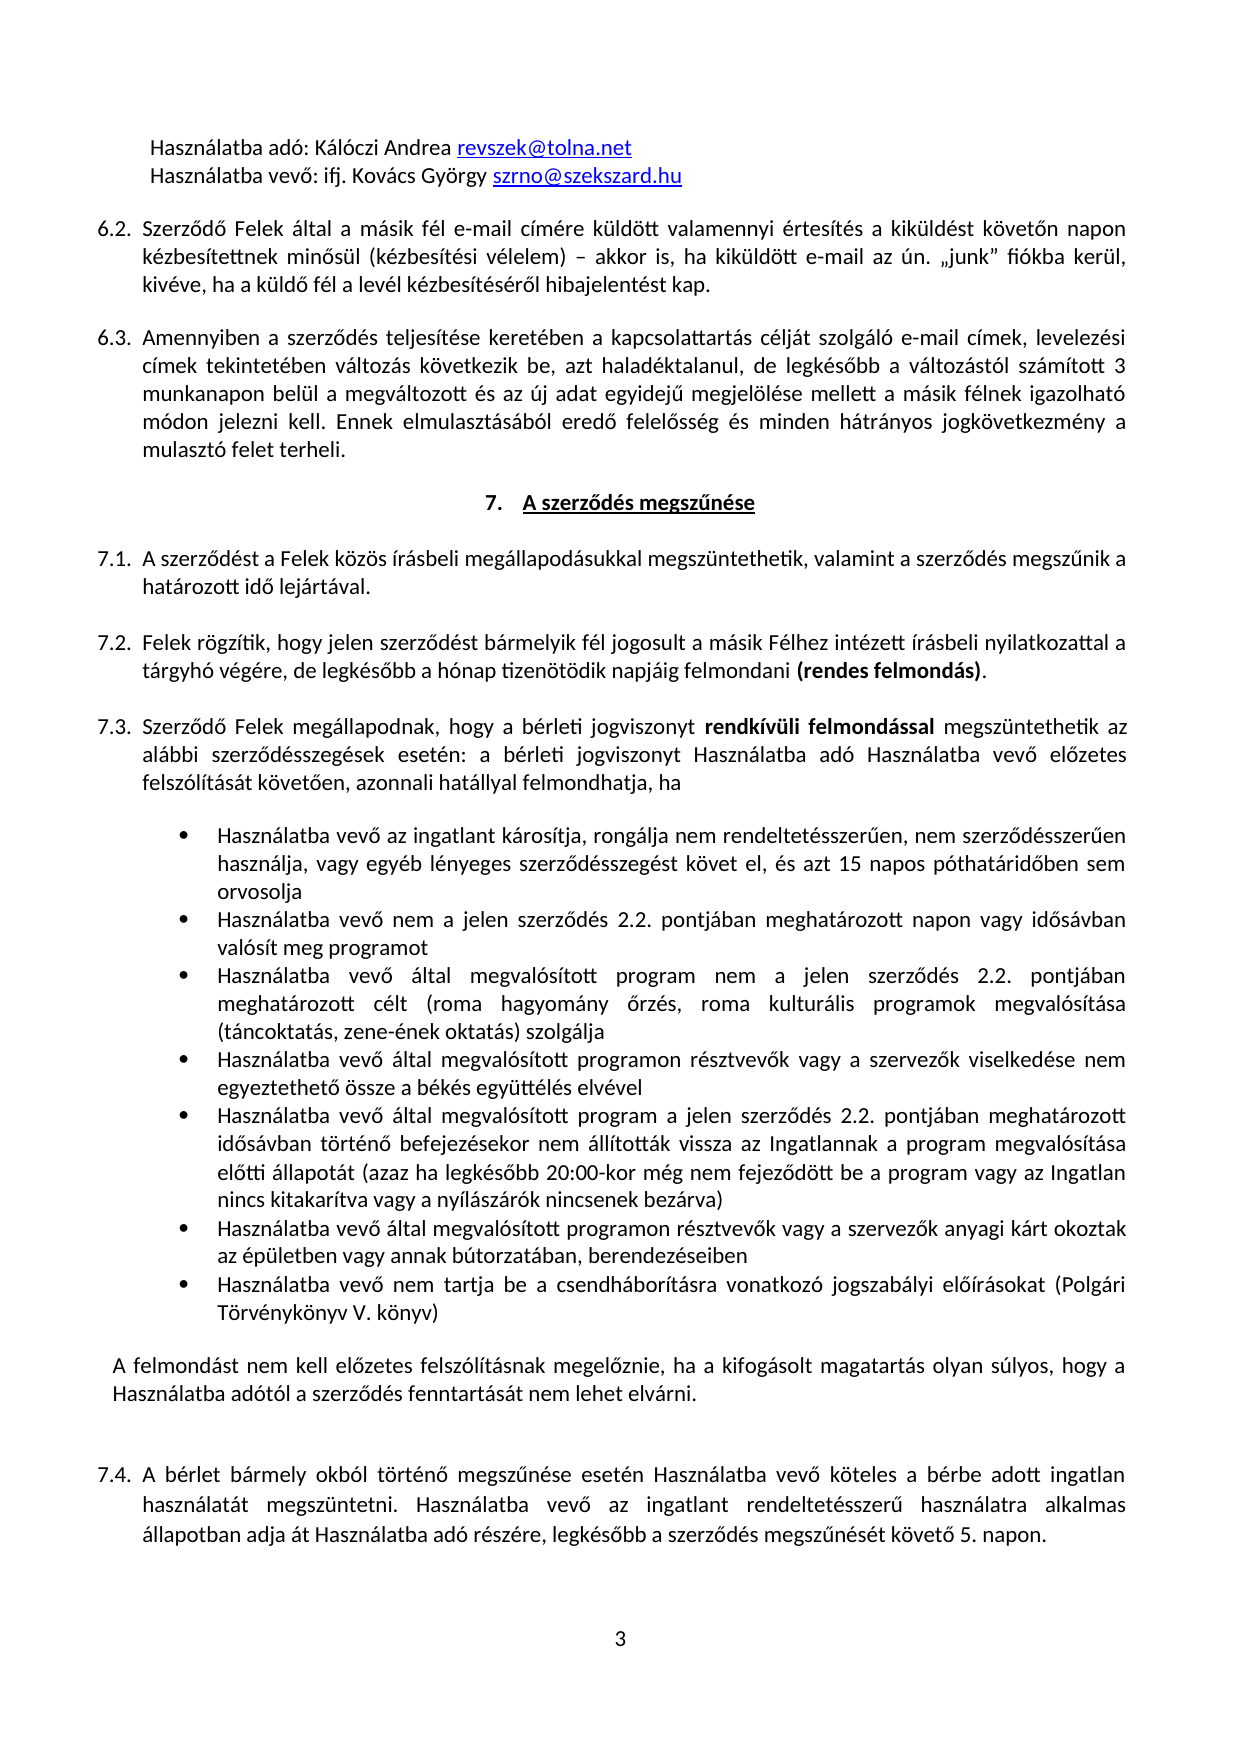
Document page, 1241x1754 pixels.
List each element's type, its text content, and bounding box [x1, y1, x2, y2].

text Használatba adó: Kálóczi Andrea revszek@tolna.net [150, 133, 1128, 161]
list Használatba vevő nem a jelen szerződés 2.2. pontjában meghatározott napon vagy idősávban valósít meg programot [179, 905, 1128, 961]
list Használatba vevő által megvalósított programon résztvevők vagy a szervezők viselkedése nem egyeztethető össze a békés együttélés elvével [179, 1046, 1128, 1102]
list Használatba vevő nem tartja be a csendháborításra vonatkozó jogszabályi előírásokat (Polgári Törvénykönyv V. könyv) [179, 1270, 1128, 1326]
list Használatba vevő az ingatlant károsítja, rongálja nem rendeltetésszerűen, nem szerződésszerűen használja, vagy egyéb lényeges szerződésszegést követ el, és azt 15 napos póthatáridőben sem orvosolja [179, 821, 1128, 905]
list Amennyiben a szerződés teljesítése keretében a kapcsolattartás célját szolgáló e-mail címek, levelezési címek tekintetében változás következik be, azt haladéktalanul, de legkésőbb a változástól számított 3 munkanapon belül a megváltozott és az új adat egyidejű megjelölése mellett a másik félnek igazolható módon jelezni kell. Ennek elmulasztásából eredő felelősség és minden hátrányos jogkövetkezmény a mulasztó felet terheli. [97, 323, 1128, 463]
list Használatba vevő által megvalósított program nem a jelen szerződés 2.2. pontjában meghatározott célt (roma hagyomány őrzés, roma kulturális programok megvalósítása (táncoktatás, zene-ének oktatás) szolgálja [179, 961, 1128, 1046]
list Használatba vevő által megvalósított programon résztvevők vagy a szervezők anyagi kárt okoztak az épületben vagy annak bútorzatában, berendezéseiben [179, 1214, 1128, 1270]
list Szerződő Felek által a másik fél e-mail címére küldött valamennyi értesítés a kiküldést követőn napon kézbesítettnek minősül (kézbesítési vélelem) – akkor is, ha kiküldött e-mail az ún. „junk” fiókba kerül, kivéve, ha a küldő fél a levél kézbesítéséről hibajelentést kap. [97, 214, 1128, 298]
list A szerződés megszűnése [112, 488, 1128, 516]
list Szerződő Felek megállapodnak, hogy a bérleti jogviszonyt rendkívüli felmondással megszüntethetik az alábbi szerződésszegések esetén: a bérleti jogviszonyt Használatba adó Használatba vevő előzetes felszólítását követően, azonnali hatállyal felmondhatja, ha [97, 712, 1128, 796]
list Használatba vevő: ifj. Kovács György szrno@szekszard.hu [150, 161, 1128, 189]
list A szerződést a Felek közös írásbeli megállapodásukkal megszüntethetik, valamint a szerződés megszűnik a határozott idő lejártával. [97, 544, 1128, 600]
list Felek rögzítik, hogy jelen szerződést bármelyik fél jogosult a másik Félhez intézett írásbeli nyilatkozattal a tárgyhó végére, de legkésőbb a hónap tizenötödik napjáig felmondani (rendes felmondás). [97, 628, 1128, 684]
list A bérlet bármely okból történő megszűnése esetén Használatba vevő köteles a bérbe adott ingatlan használatát megszüntetni. Használatba vevő az ingatlant rendeltetésszerű használatra alkalmas állapotban adja át Használatba adó részére, legkésőbb a szerződés megszűnését követő 5. napon. [97, 1460, 1128, 1548]
text A felmondást nem kell előzetes felszólításnak megelőznie, ha a kifogásolt magatartás olyan súlyos, hogy a Használatba adótól a szerződés fenntartását nem lehet elvárni. [112, 1351, 1128, 1407]
list Használatba vevő által megvalósított program a jelen szerződés 2.2. pontjában meghatározott idősávban történő befejezésekor nem állították vissza az Ingatlannak a program megvalósítása előtti állapotát (azaz ha legkésőbb 20:00-kor még nem fejeződött be a program vagy az Ingatlan nincs kitakarítva vagy a nyílászárók nincsenek bezárva) [179, 1102, 1128, 1214]
